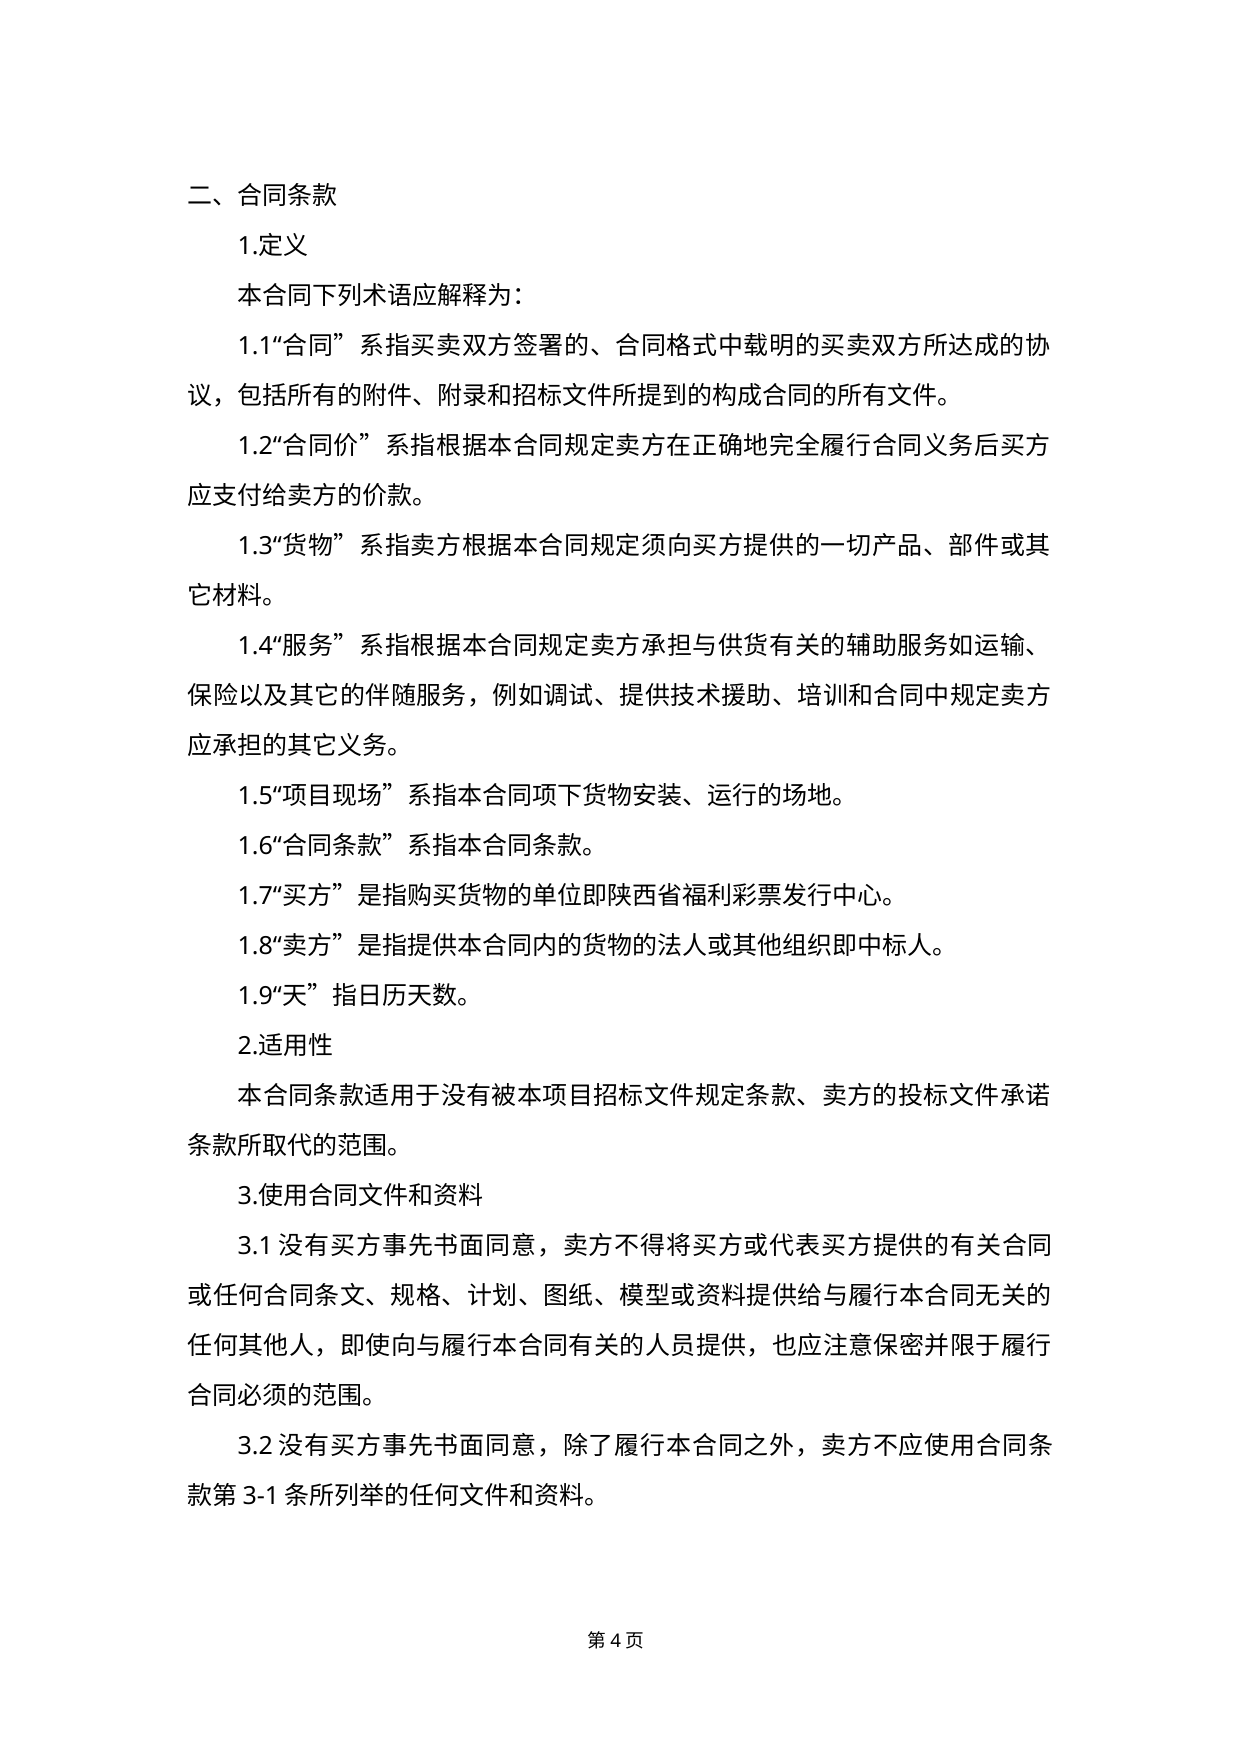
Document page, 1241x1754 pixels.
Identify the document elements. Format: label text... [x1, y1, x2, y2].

text 1.5“项目现场”系指本合同项下货物安装、运行的场地。 [187, 762, 1053, 812]
text 2.适用性 [187, 1012, 1053, 1062]
text 1.7“买方”是指购买货物的单位即陕西省福利彩票发行中心。 [187, 862, 1053, 912]
text 本合同条款适用于没有被本项目招标文件规定条款、卖方的投标文件承诺条款所取代的范围。 [187, 1062, 1053, 1162]
text 本合同下列术语应解释为： [187, 262, 1053, 312]
text 3.1没有买方事先书面同意，卖方不得将买方或代表买方提供的有关合同或任何合同条文、规格、计划、图纸、模型或资料提供给与履行本合同无关的任何其他人，即使向与履行本合同有关的人员提供，也应注意保密并限于履行合同必须的范围。 [187, 1212, 1053, 1412]
text 1.9“天”指日历天数。 [187, 962, 1053, 1012]
text 1.3“货物”系指卖方根据本合同规定须向买方提供的一切产品、部件或其它材料。 [187, 512, 1053, 612]
text 1.2“合同价”系指根据本合同规定卖方在正确地完全履行合同义务后买方应支付给卖方的价款。 [187, 412, 1053, 512]
text 3.2没有买方事先书面同意，除了履行本合同之外，卖方不应使用合同条款第3-1条所列举的任何文件和资料。 [187, 1412, 1053, 1512]
text 二、合同条款 [187, 162, 1053, 212]
text 1.4“服务”系指根据本合同规定卖方承担与供货有关的辅助服务如运输、保险以及其它的伴随服务，例如调试、提供技术援助、培训和合同中规定卖方应承担的其它义务。 [187, 612, 1053, 762]
text 1.1“合同”系指买卖双方签署的、合同格式中载明的买卖双方所达成的协议，包括所有的附件、附录和招标文件所提到的构成合同的所有文件。 [187, 312, 1053, 412]
text 1.6“合同条款”系指本合同条款。 [187, 812, 1053, 862]
text 1.定义 [187, 212, 1053, 262]
text 3.使用合同文件和资料 [187, 1162, 1053, 1212]
text 1.8“卖方”是指提供本合同内的货物的法人或其他组织即中标人。 [187, 912, 1053, 962]
